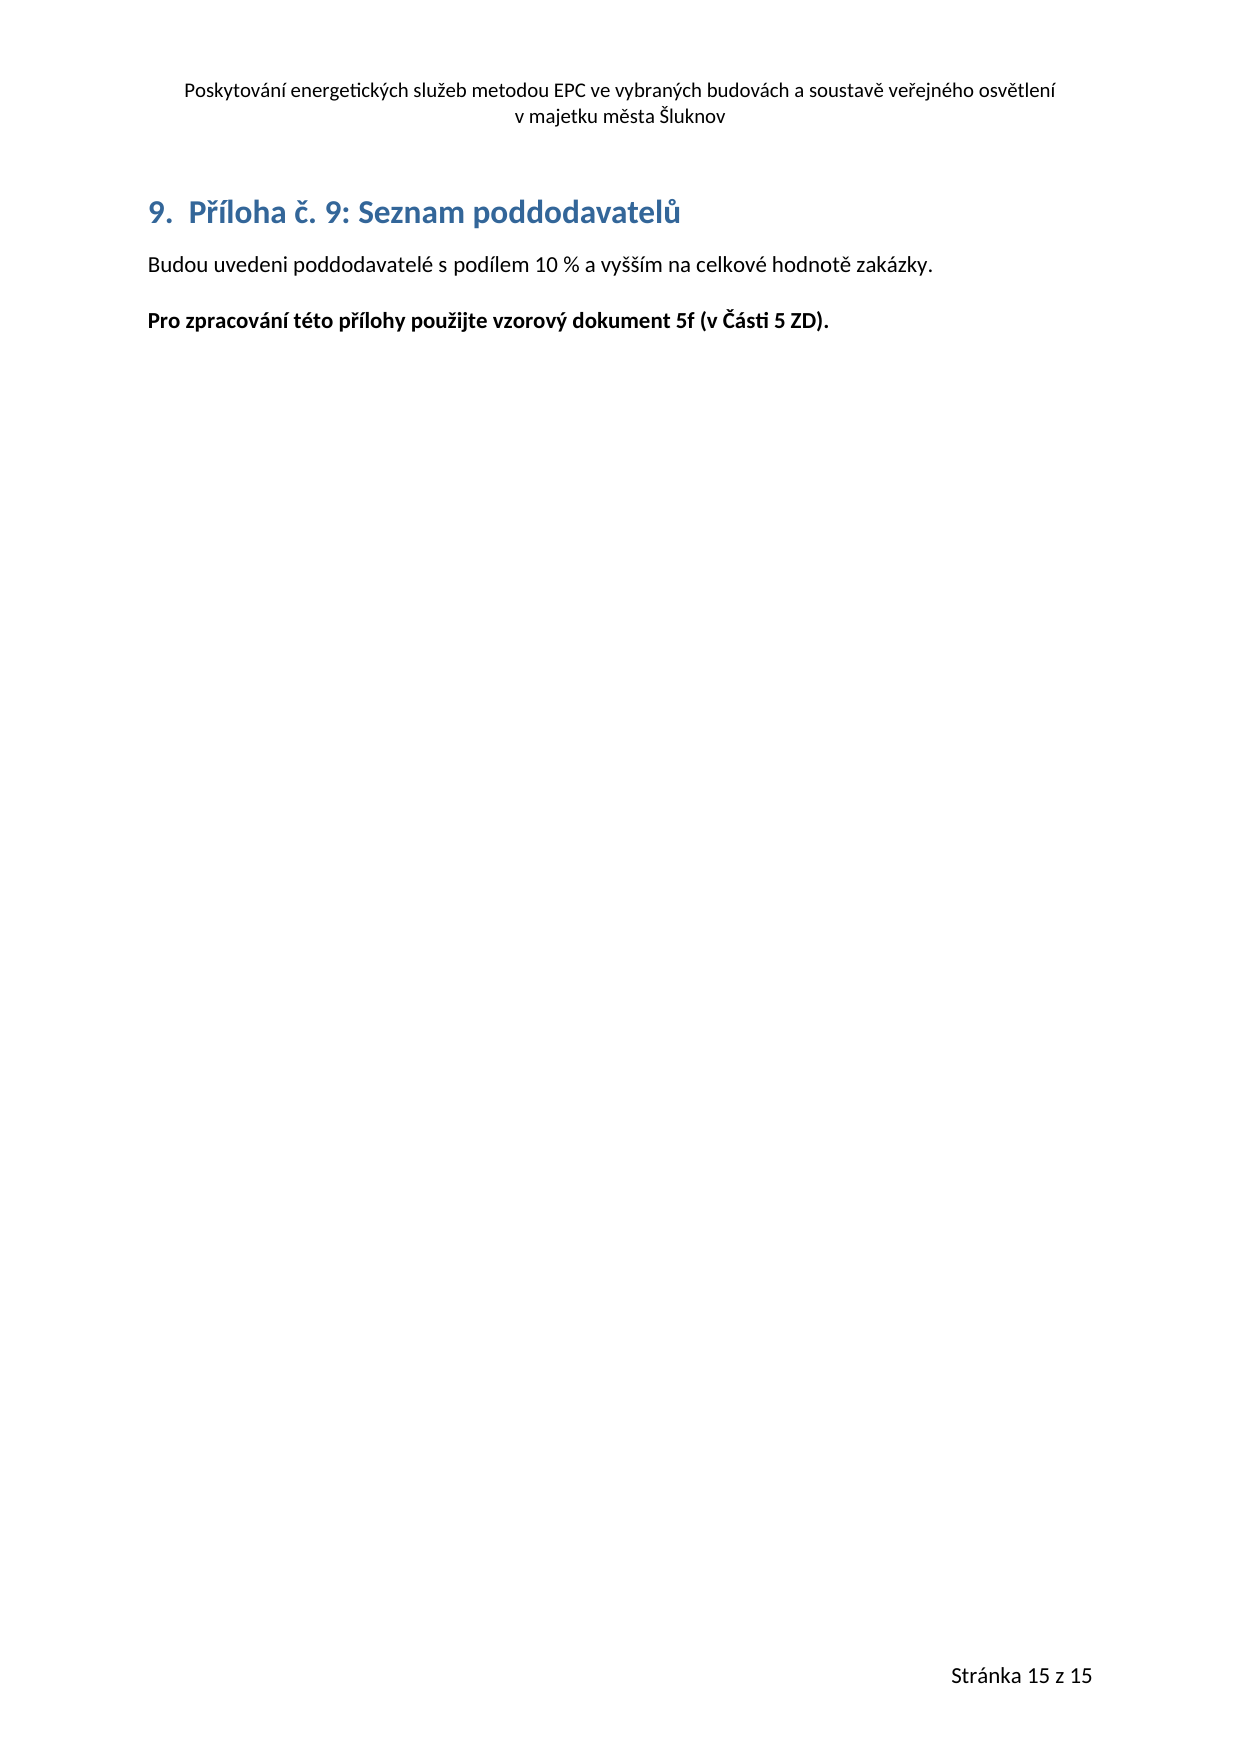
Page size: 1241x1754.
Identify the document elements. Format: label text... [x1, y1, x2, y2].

text Budou uvedeni poddodavatelé s podílem 10 % a vyšším na celkové hodnotě zakázky. [148, 251, 1092, 278]
subtitle Příloha č. 9: Seznam poddodavatelů [148, 191, 1092, 232]
text Pro zpracování této přílohy použijte vzorový dokument 5f (v Části 5 ZD). [148, 307, 1092, 334]
